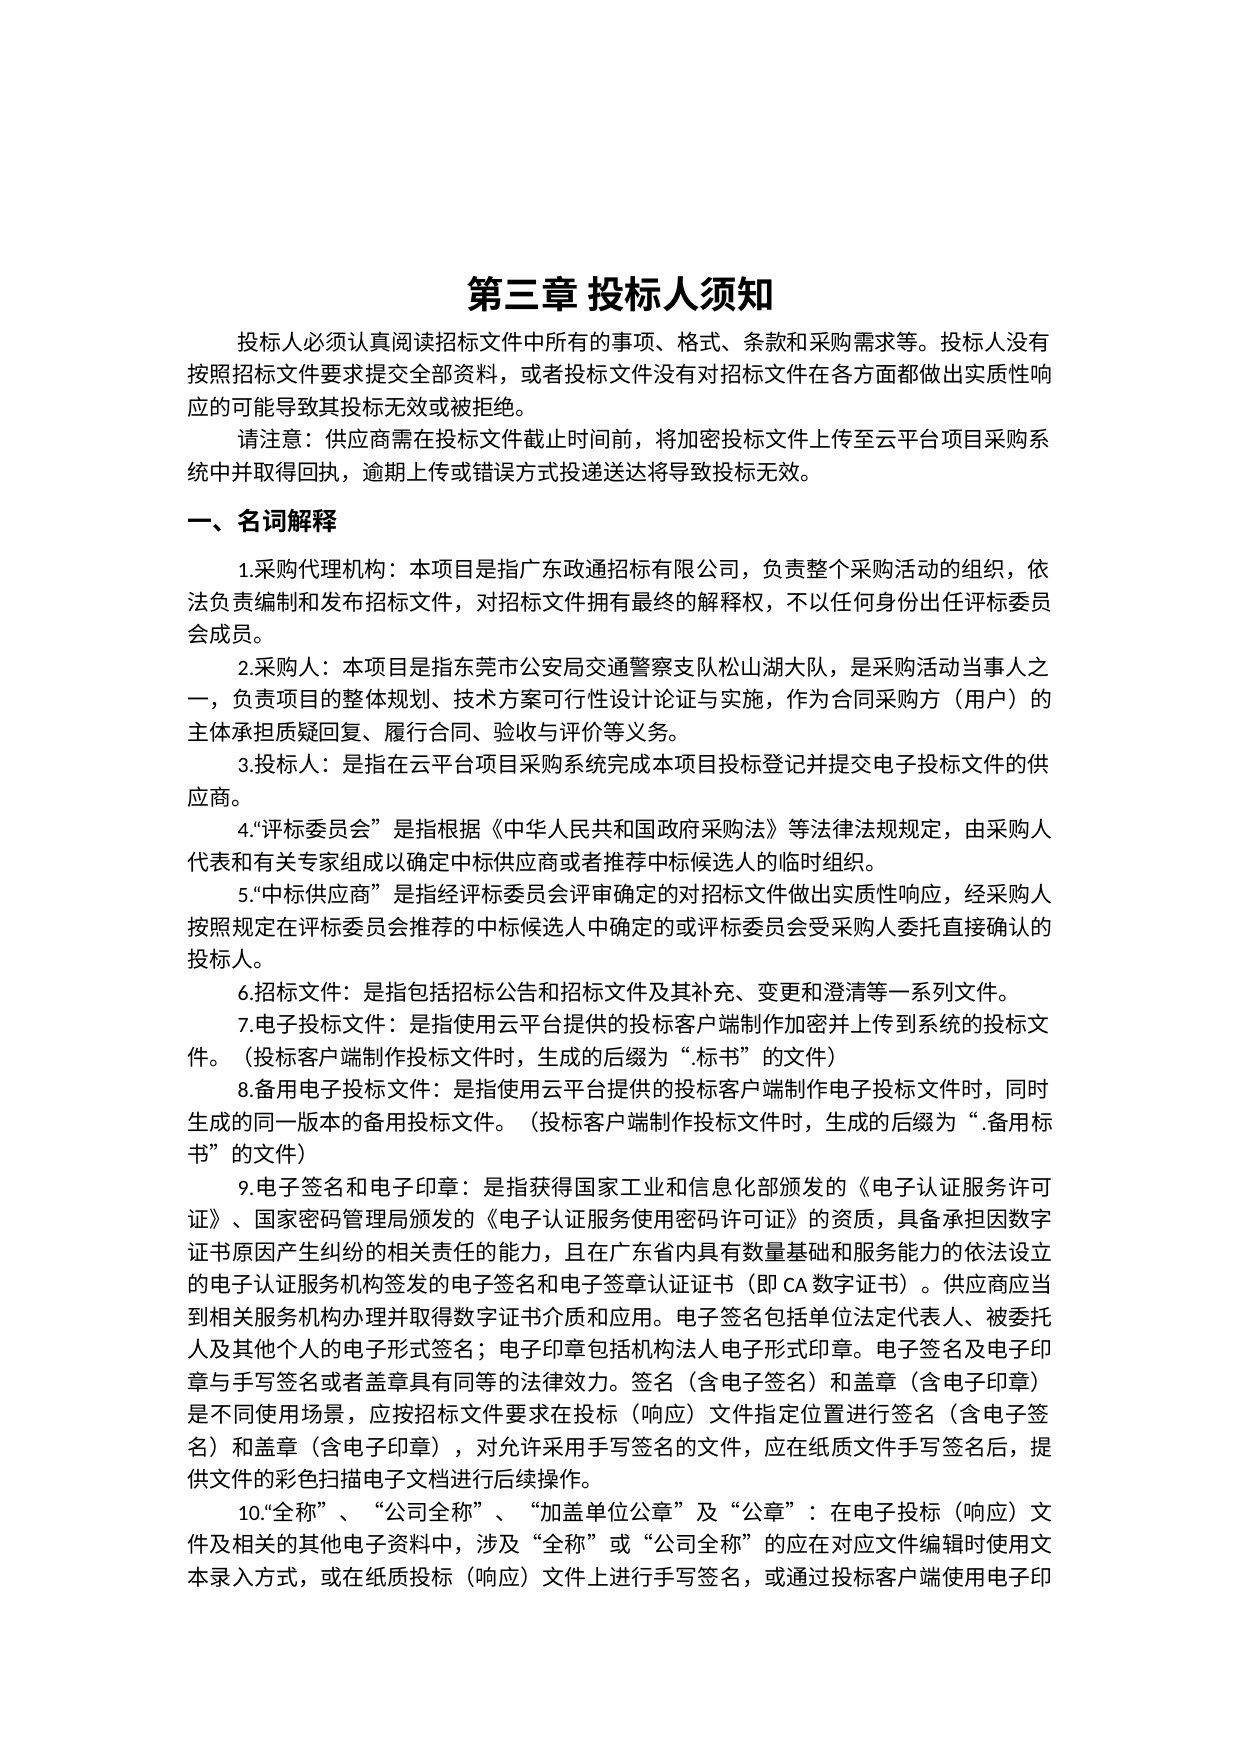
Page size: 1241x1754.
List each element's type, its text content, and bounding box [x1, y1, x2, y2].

text 2.采购人：本项目是指东莞市公安局交通警察支队松山湖大队，是采购活动当事人之一，负责项目的整体规划、技术方案可行性设计论证与实施，作为合同采购方（用户）的主体承担质疑回复、履行合同、验收与评价等义务。 [187, 649, 1053, 747]
text 请注意：供应商需在投标文件截止时间前，将加密投标文件上传至云平台项目采购系统中并取得回执，逾期上传或错误方式投递送达将导致投标无效。 [187, 422, 1053, 487]
text 投标人必须认真阅读招标文件中所有的事项、格式、条款和采购需求等。投标人没有按照招标文件要求提交全部资料，或者投标文件没有对招标文件在各方面都做出实质性响应的可能导致其投标无效或被拒绝。 [187, 324, 1053, 422]
text 1.采购代理机构：本项目是指广东政通招标有限公司，负责整个采购活动的组织，依法负责编制和发布招标文件，对招标文件拥有最终的解释权，不以任何身份出任评标委员会成员。 [187, 552, 1053, 649]
text 3.投标人：是指在云平台项目采购系统完成本项目投标登记并提交电子投标文件的供应商。 [187, 747, 1053, 812]
text 5.“中标供应商”是指经评标委员会评审确定的对招标文件做出实质性响应，经采购人按照规定在评标委员会推荐的中标候选人中确定的或评标委员会受采购人委托直接确认的投标人。 [187, 877, 1053, 974]
text 4.“评标委员会”是指根据《中华人民共和国政府采购法》等法律法规规定，由采购人代表和有关专家组成以确定中标供应商或者推荐中标候选人的临时组织。 [187, 812, 1053, 877]
text 6.招标文件：是指包括招标公告和招标文件及其补充、变更和澄清等一系列文件。 [187, 974, 1053, 1007]
text 7.电子投标文件：是指使用云平台提供的投标客户端制作加密并上传到系统的投标文件。（投标客户端制作投标文件时，生成的后缀为“.标书”的文件） [187, 1007, 1053, 1072]
text 一、名词解释 [187, 487, 1053, 552]
text 9.电子签名和电子印章：是指获得国家工业和信息化部颁发的《电子认证服务许可证》、国家密码管理局颁发的《电子认证服务使用密码许可证》的资质，具备承担因数字证书原因产生纠纷的相关责任的能力，且在广东省内具有数量基础和服务能力的依法设立的电子认证服务机构签发的电子签名和电子签章认证证书（即CA数字证书）。供应商应当到相关服务机构办理并取得数字证书介质和应用。电子签名包括单位法定代表人、被委托人及其他个人的电子形式签名；电子印章包括机构法人电子形式印章。电子签名及电子印章与手写签名或者盖章具有同等的法律效力。签名（含电子签名）和盖章（含电子印章）是不同使用场景，应按招标文件要求在投标（响应）文件指定位置进行签名（含电子签名）和盖章（含电子印章），对允许采用手写签名的文件，应在纸质文件手写签名后，提供文件的彩色扫描电子文档进行后续操作。 [187, 1169, 1053, 1494]
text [187, 1494, 1053, 1592]
text 第三章 投标人须知 [187, 259, 1053, 324]
text 8.备用电子投标文件：是指使用云平台提供的投标客户端制作电子投标文件时，同时生成的同一版本的备用投标文件。（投标客户端制作投标文件时，生成的后缀为“.备用标书”的文件） [187, 1072, 1053, 1169]
